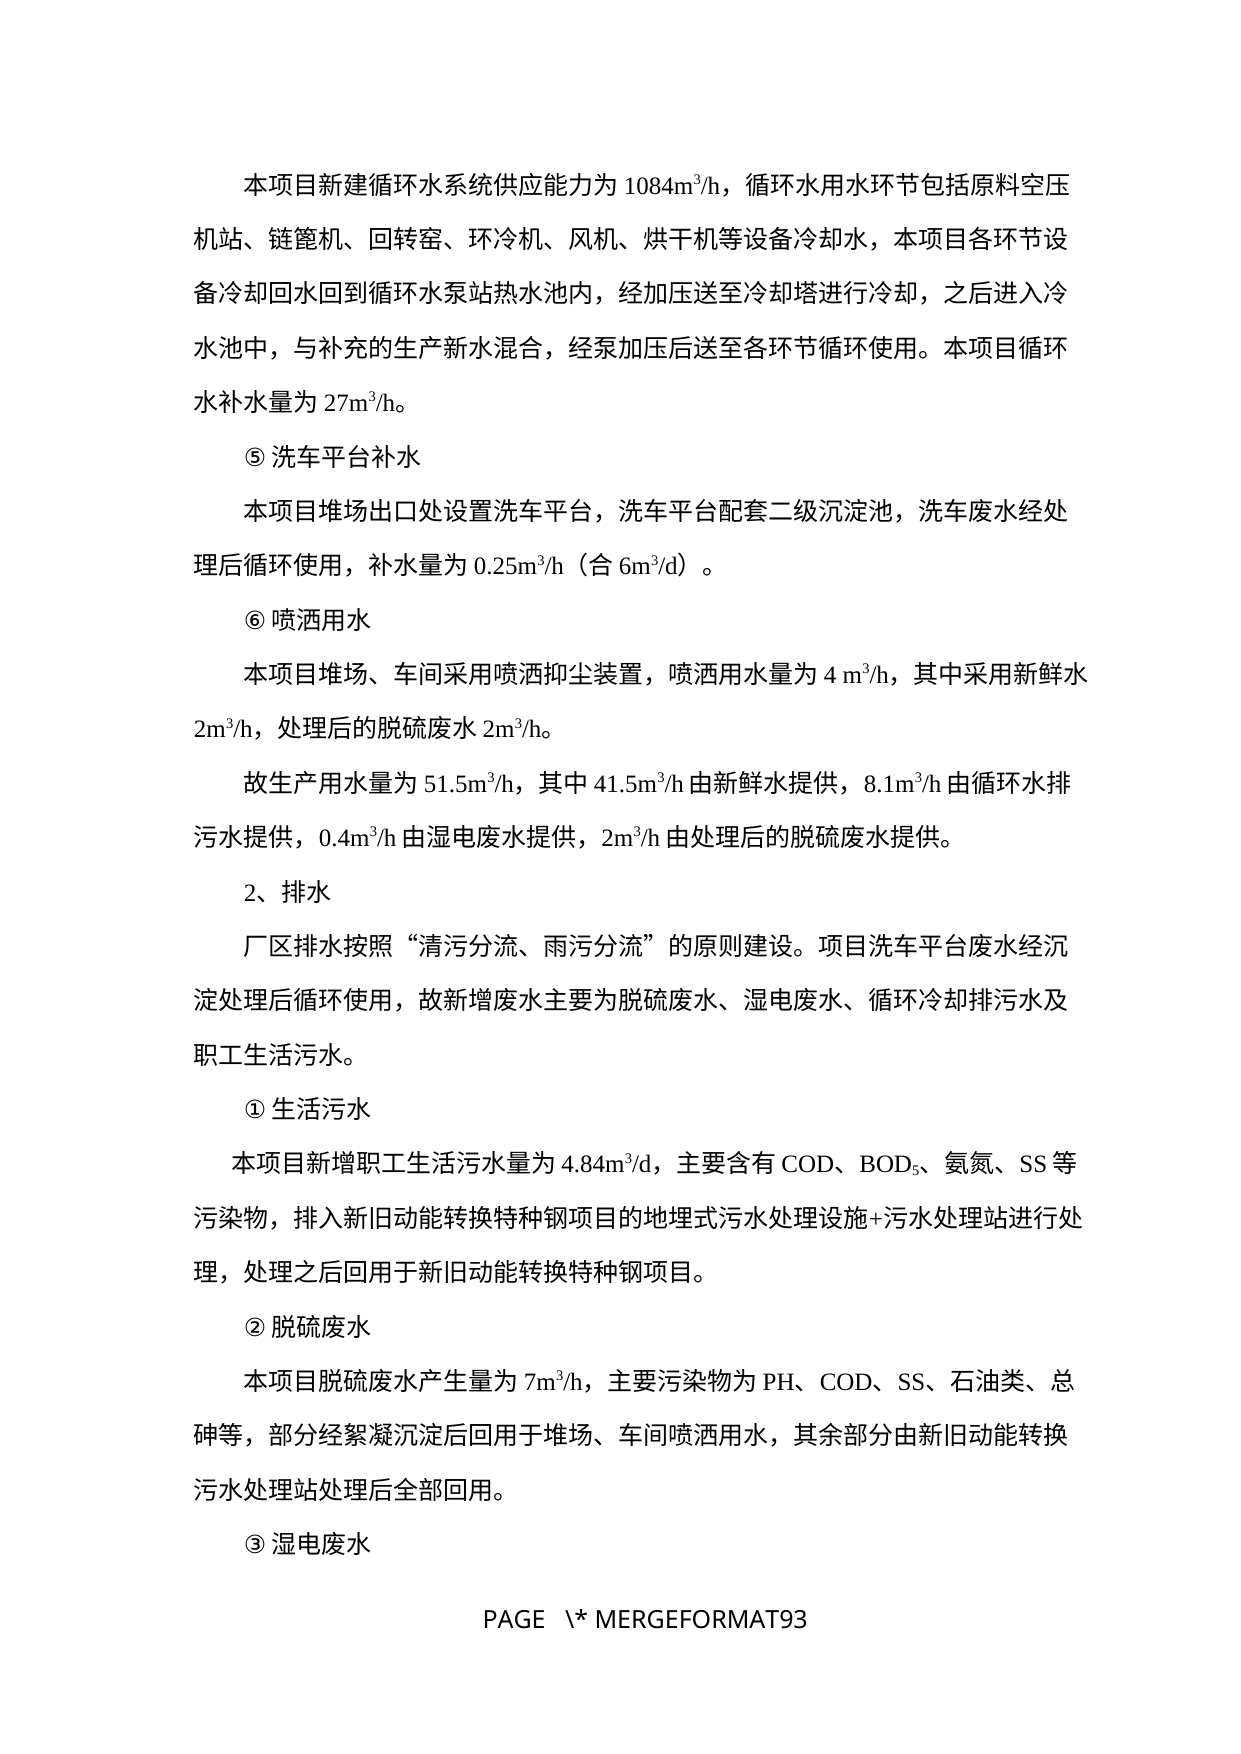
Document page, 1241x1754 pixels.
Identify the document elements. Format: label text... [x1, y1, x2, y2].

text 本项目新建循环水系统供应能力为1084m3/h，循环水用水环节包括原料空压机站、链篦机、回转窑、环冷机、风机、烘干机等设备冷却水，本项目各环节设备冷却回水回到循环水泵站热水池内，经加压送至冷却塔进行冷却，之后进入冷水池中，与补充的生产新水混合，经泵加压后送至各环节循环使用。本项目循环水补水量为27m3/h。 [194, 165, 1090, 419]
text ①生活污水 [194, 1089, 1090, 1126]
text 本项目脱硫废水产生量为7m3/h，主要污染物为PH、COD、SS、石油类、总砷等，部分经絮凝沉淀后回用于堆场、车间喷洒用水，其余部分由新旧动能转换污水处理站处理后全部回用。 [194, 1361, 1090, 1506]
text ⑥喷洒用水 [194, 600, 1090, 636]
text 本项目堆场出口处设置洗车平台，洗车平台配套二级沉淀池，洗车废水经处理后循环使用，补水量为0.25m3/h（合6m3/d）。 [194, 491, 1090, 582]
text ⑤洗车平台补水 [194, 437, 1090, 473]
text ②脱硫废水 [194, 1307, 1090, 1343]
text 2、排水 [194, 872, 1090, 908]
text 故生产用水量为51.5m3/h，其中41.5m3/h由新鲜水提供，8.1m3/h由循环水排污水提供，0.4m3/h由湿电废水提供，2m3/h由处理后的脱硫废水提供。 [194, 763, 1090, 854]
text 本项目堆场、车间采用喷洒抑尘装置，喷洒用水量为4 m3/h，其中采用新鲜水2m3/h，处理后的脱硫废水2m3/h。 [194, 654, 1090, 745]
text 本项目新增职工生活污水量为4.84m3/d，主要含有COD、BOD5、氨氮、SS等污染物，排入新旧动能转换特种钢项目的地埋式污水处理设施+污水处理站进行处理，处理之后回用于新旧动能转换特种钢项目。 [194, 1144, 1090, 1289]
text 厂区排水按照“清污分流、雨污分流”的原则建设。项目洗车平台废水经沉淀处理后循环使用，故新增废水主要为脱硫废水、湿电废水、循环冷却排污水及职工生活污水。 [194, 926, 1090, 1071]
text ③湿电废水 [194, 1524, 1090, 1561]
